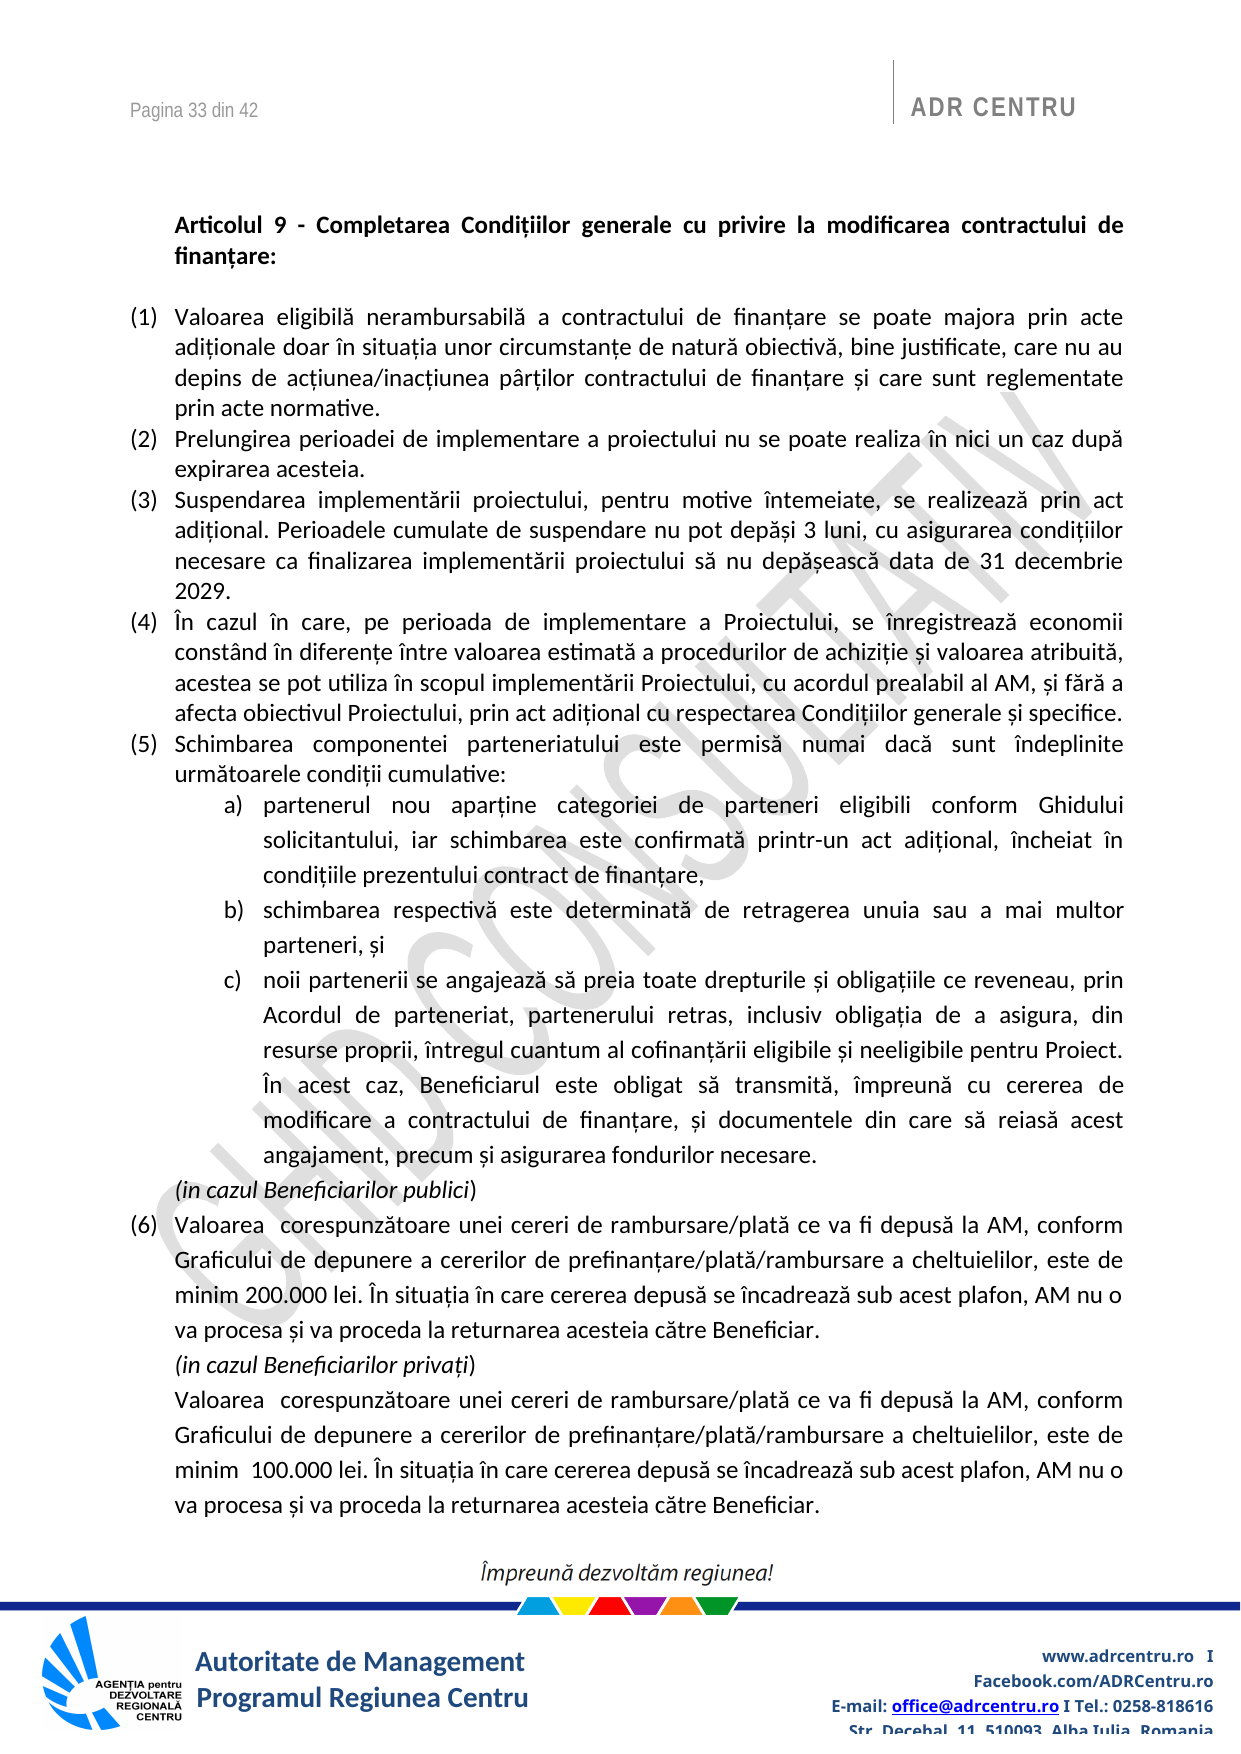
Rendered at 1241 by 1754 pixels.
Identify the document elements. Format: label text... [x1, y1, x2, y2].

picture [467, 1559, 786, 1586]
list Valoarea eligibilă nerambursabilă a contractului de finanțare se poate majora prin acte adiționale doar în situația unor circumstanțe de natură obiectivă, bine justificate, care nu au depins de acțiunea/inacțiunea pârților contractului de finanțare și care sunt reglementate prin acte normative. [130, 301, 1125, 423]
list Prelungirea perioadei de implementare a proiectului nu se poate realiza în nici un caz după expirarea acesteia. [130, 423, 1125, 484]
list Suspendarea implementării proiectului, pentru motive întemeiate, se realizează prin act adițional. Perioadele cumulate de suspendare nu pot depăși 3 luni, cu asigurarea condițiilor necesare ca finalizarea implementării proiectului să nu depășească data de 31 decembrie 2029. [130, 484, 1125, 606]
picture [0, 1597, 526, 1615]
picture [42, 1616, 182, 1730]
list (in cazul Beneficiarilor publici) [174, 1174, 1125, 1205]
list partenerul nou aparține categoriei de parteneri eligibili conform Ghidului solicitantului, iar schimbarea este confirmată printr-un act adițional, încheiat în condițiile prezentului contract de finanțare, [223, 789, 1125, 890]
picture [550, 1597, 1241, 1615]
list În cazul în care, pe perioada de implementare a Proiectului, se înregistrează economii constând în diferențe între valoarea estimată a procedurilor de achiziție și valoarea atribuită, acestea se pot utiliza în scopul implementării Proiectului, cu acordul prealabil al AM, și fără a afecta obiectivul Proiectului, prin act adițional cu respectarea Condițiilor generale și specifice. [130, 606, 1125, 728]
list noii partenerii se angajează să preia toate drepturile și obligațiile ce reveneau, prin Acordul de parteneriat, partenerului retras, inclusiv obligația de a asigura, din resurse proprii, întregul cuantum al cofinanțării eligibile și neeligibile pentru Proiect. În acest caz, Beneficiarul este obligat să transmită, împreună cu cererea de modificare a contractului de finanțare, și documentele din care să reiasă acest angajament, precum și asigurarea fondurilor necesare. [223, 964, 1125, 1170]
list Valoarea corespunzătoare unei cereri de rambursare/plată ce va fi depusă la AM, conform Graficului de depunere a cererilor de prefinanțare/plată/rambursare a cheltuielilor, este de minim 100.000 lei. În situația în care cererea depusă se încadrează sub acest plafon, AM nu o va procesa și va proceda la returnarea acesteia către Beneficiar. [174, 1384, 1125, 1520]
text Articolul 9 - Completarea Condițiilor generale cu privire la modificarea contractului de finanțare: [174, 209, 1125, 270]
list Valoarea corespunzătoare unei cereri de rambursare/plată ce va fi depusă la AM, conform Graficului de depunere a cererilor de prefinanțare/plată/rambursare a cheltuielilor, este de minim 200.000 lei. În situația în care cererea depusă se încadrează sub acest plafon, AM nu o va procesa și va proceda la returnarea acesteia către Beneficiar. [130, 1209, 1125, 1345]
list schimbarea respectivă este determinată de retragerea unuia sau a mai multor parteneri, și [223, 894, 1125, 960]
list Schimbarea componentei parteneriatului este permisă numai dacă sunt îndeplinite următoarele condiții cumulative: [130, 728, 1125, 789]
list (in cazul Beneficiarilor privați) [174, 1349, 1125, 1380]
